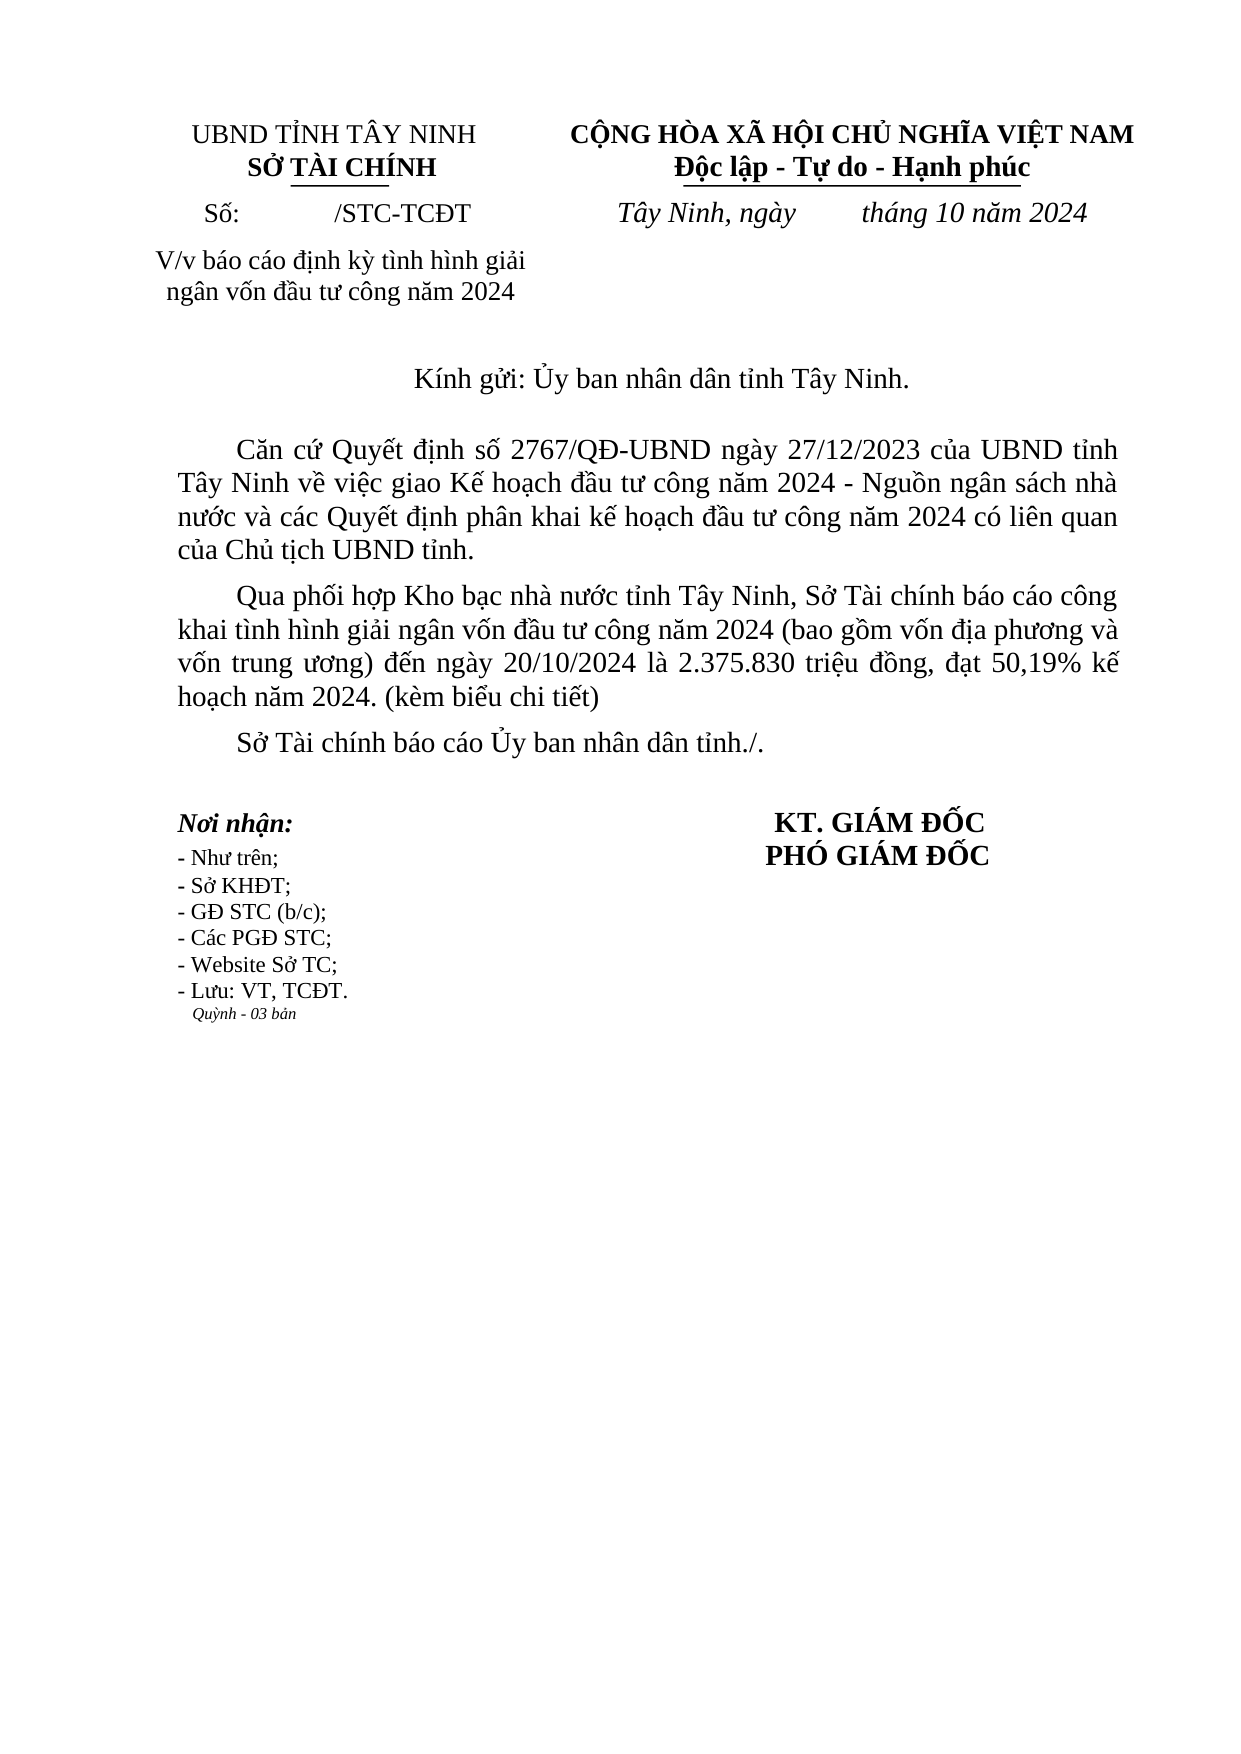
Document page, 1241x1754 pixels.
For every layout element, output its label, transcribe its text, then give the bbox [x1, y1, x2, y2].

text Số: /STC-TCĐT Tây Ninh, ngày tháng 10 năm 2024 [158, 195, 1159, 229]
text Qua phối hợp Kho bạc nhà nước tỉnh Tây Ninh, Sở Tài chính báo cáo công khai tình hình giải ngân vốn đầu tư công năm 2024 (bao gồm vốn địa phương và vốn trung ương) đến ngày 20/10/2024 là 2.375.830 triệu đồng, đạt 50,19% kế hoạch năm 2024. (kèm biểu chi tiết) [177, 578, 1119, 713]
text - Lưu: VT, TCĐT. [177, 977, 1122, 1003]
text Quỳnh - 03 bản [192, 1003, 1122, 1023]
text UBND TỈNH TÂY NINH CỘNG HÒA XÃ HỘI CHỦ NGHĨA VIỆT NAM [177, 118, 1159, 149]
text Kính gửi: Ủy ban nhân dân tỉnh Tây Ninh. [413, 361, 1122, 394]
text Căn cứ Quyết định số 2767/QĐ-UBND ngày 27/12/2023 của UBND tỉnh Tây Ninh về việc giao Kế hoạch đầu tư công năm 2024 - Nguồn ngân sách nhà nước và các Quyết định phân khai kế hoạch đầu tư công năm 2024 có liên quan của Chủ tịch UBND tỉnh. [177, 432, 1119, 566]
text - GĐ STC (b/c); [177, 898, 1122, 924]
text Nơi nhận: KT. GIÁM ĐỐC - Như trên; PHÓ GIÁM ĐỐC [177, 805, 1122, 872]
text Sở Tài chính báo cáo Ủy ban nhân dân tỉnh./. [177, 725, 1122, 759]
text - Các PGĐ STC; [177, 924, 1122, 951]
text - Website Sở TC; [177, 951, 1122, 977]
text - Sở KHĐT; [177, 872, 1122, 898]
text SỞ TÀI CHÍNH Độc lập - Tự do - Hạnh phúc [158, 149, 1159, 183]
